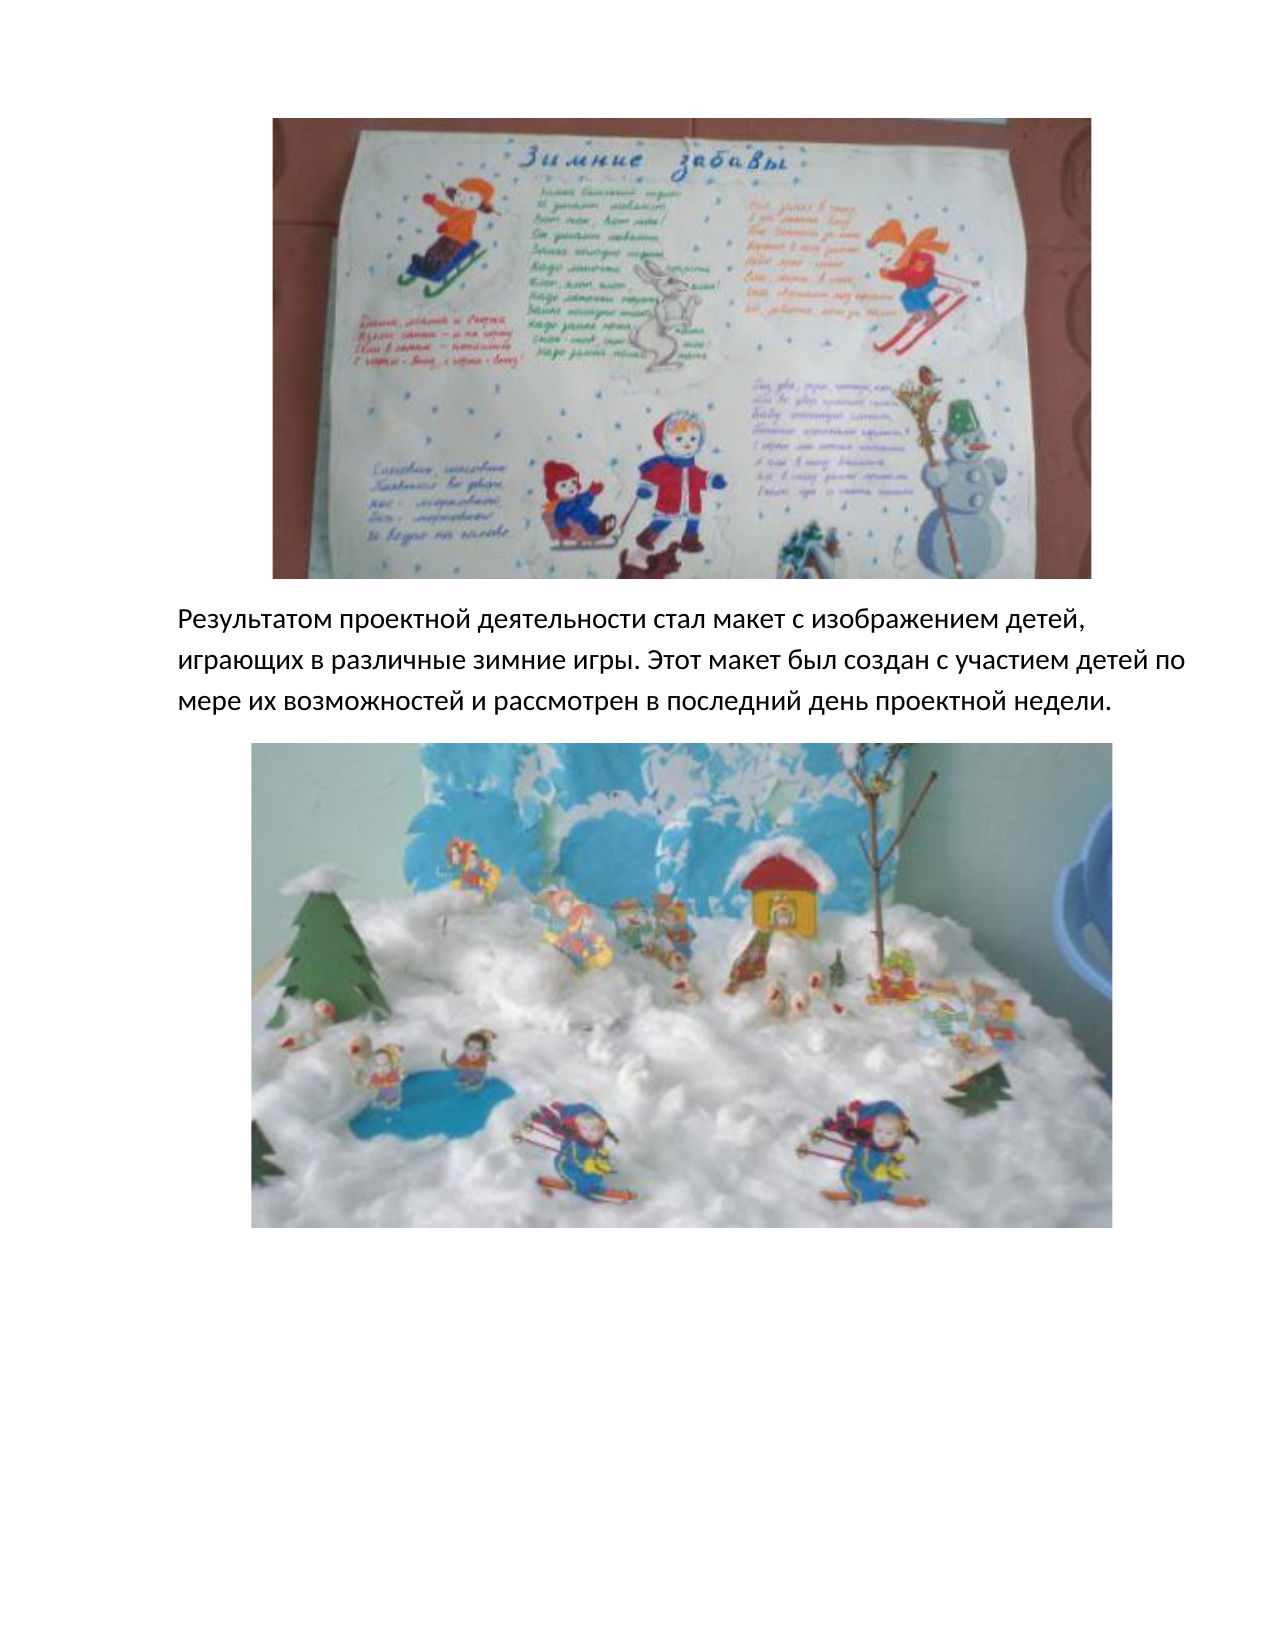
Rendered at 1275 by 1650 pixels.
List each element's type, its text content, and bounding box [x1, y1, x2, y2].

text Результатом проектной деятельности стал макет с изображением детей, играющих в различные зимние игры. Этот макет был создан с участием детей по мере их возможностей и рассмотрен в последний день проектной недели. [177, 600, 1186, 717]
picture [251, 743, 1113, 1228]
picture [272, 118, 1092, 579]
